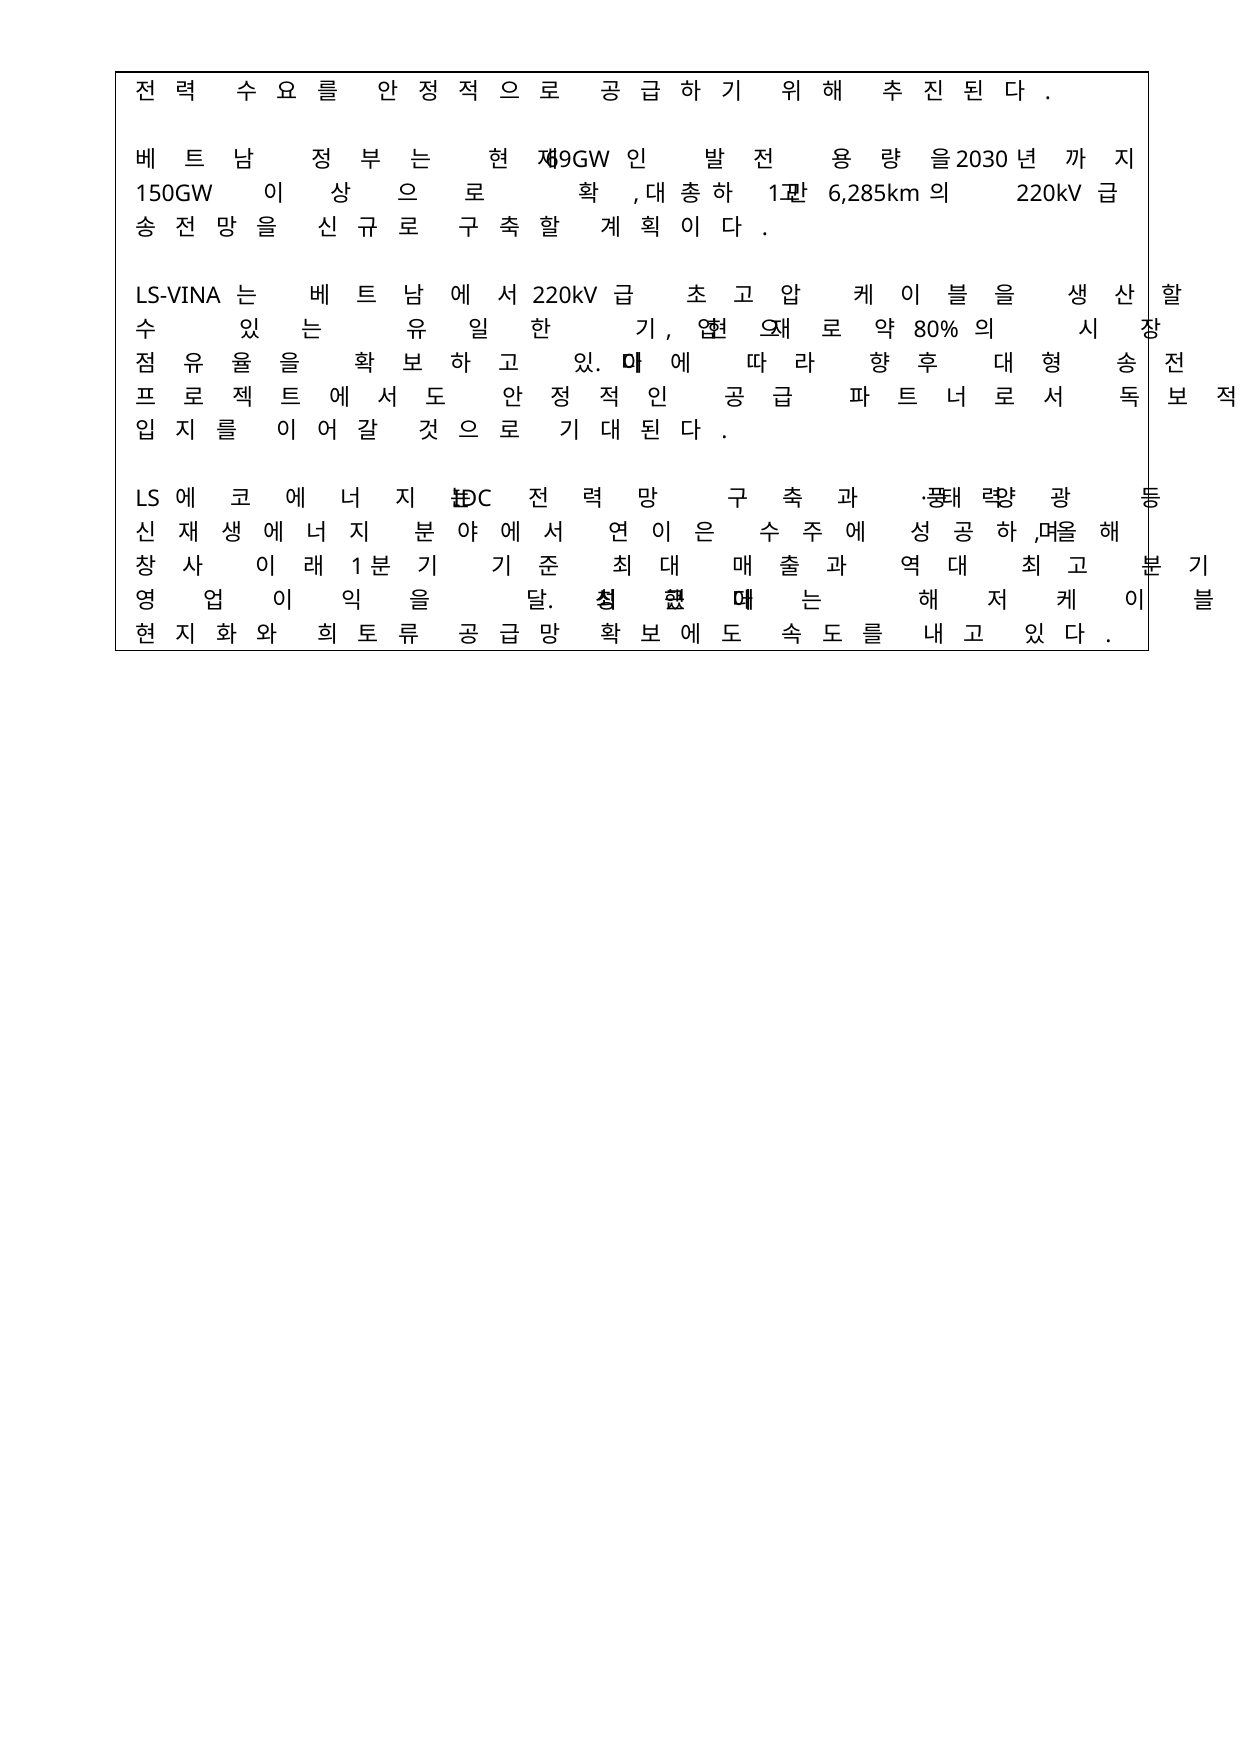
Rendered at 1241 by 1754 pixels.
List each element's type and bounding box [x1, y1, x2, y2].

table_cell [116, 73, 1148, 650]
